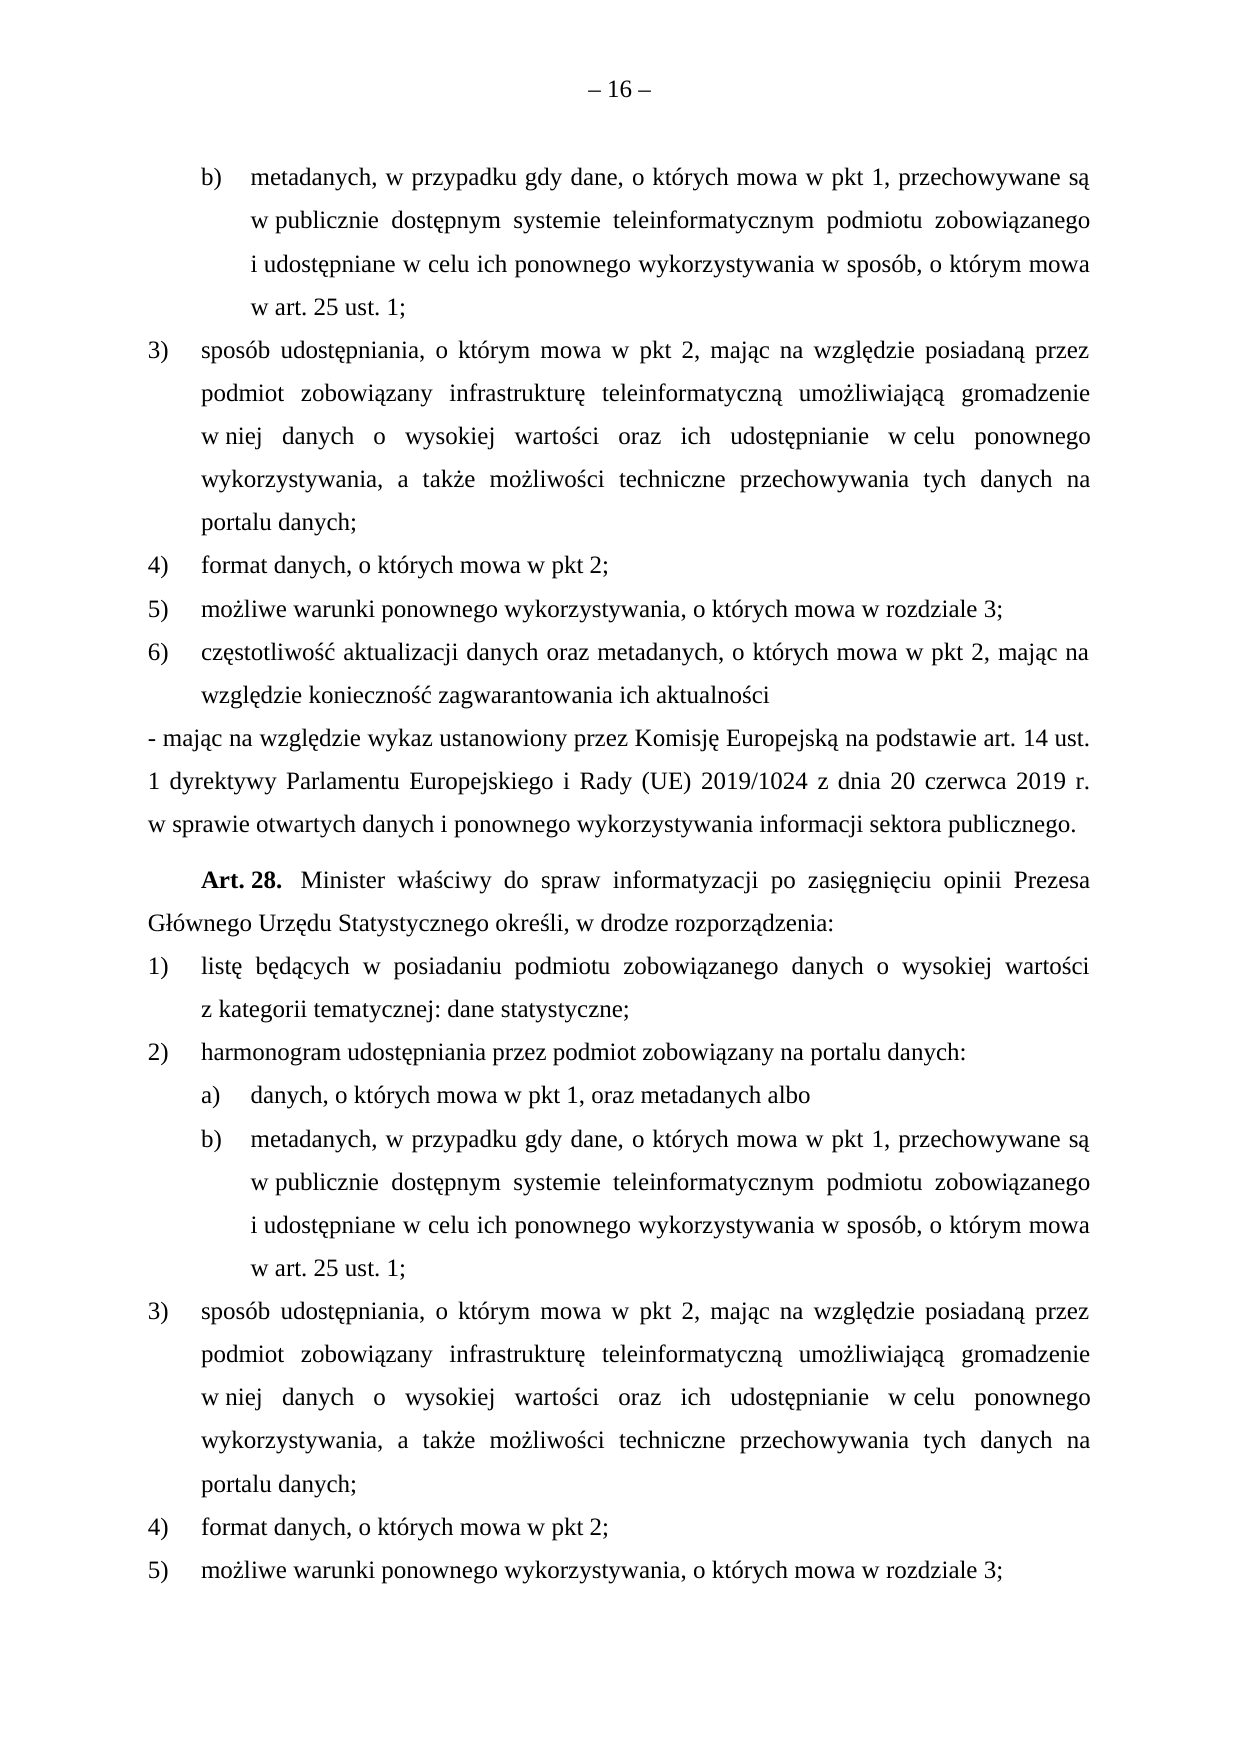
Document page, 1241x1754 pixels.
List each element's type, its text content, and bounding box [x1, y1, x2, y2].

text 1) listę będących w posiadaniu podmiotu zobowiązanego danych o wysokiej wartości z kategorii tematycznej: dane statystyczne; [148, 951, 1091, 1023]
text 2) harmonogram udostępniania przez podmiot zobowiązany na portalu danych: [148, 1037, 1091, 1066]
text 4) format danych, o których mowa w pkt 2; [148, 551, 1091, 579]
text - mając na względzie wykaz ustanowiony przez Komisję Europejską na podstawie art. 14 ust. 1 dyrektywy Parlamentu Europejskiego i Rady (UE) 2019/1024 z dnia 20 czerwca 2019 r. w sprawie otwartych danych i ponownego wykorzystywania informacji sektora publicznego. [148, 723, 1091, 838]
text 5) możliwe warunki ponownego wykorzystywania, o których mowa w rozdziale 3; [148, 594, 1091, 622]
text 4) format danych, o których mowa w pkt 2; [148, 1512, 1091, 1541]
text b) metadanych, w przypadku gdy dane, o których mowa w pkt 1, przechowywane są w publicznie dostępnym systemie teleinformatycznym podmiotu zobowiązanego i udostępniane w celu ich ponownego wykorzystywania w sposób, o którym mowa w art. 25 ust. 1; [201, 1124, 1091, 1282]
text 5) możliwe warunki ponownego wykorzystywania, o których mowa w rozdziale 3; [148, 1555, 1091, 1584]
text 3) sposób udostępniania, o którym mowa w pkt 2, mając na względzie posiadaną przez podmiot zobowiązany infrastrukturę teleinformatyczną umożliwiającą gromadzenie w niej danych o wysokiej wartości oraz ich udostępnianie w celu ponownego wykorzystywania, a także możliwości techniczne przechowywania tych danych na portalu danych; [148, 335, 1091, 536]
text Art. 28. Minister właściwy do spraw informatyzacji po zasięgnięciu opinii Prezesa Głównego Urzędu Statystycznego określi, w drodze rozporządzenia: [148, 865, 1091, 937]
text 6) częstotliwość aktualizacji danych oraz metadanych, o których mowa w pkt 2, mając na względzie konieczność zagwarantowania ich aktualności [148, 637, 1091, 709]
text 3) sposób udostępniania, o którym mowa w pkt 2, mając na względzie posiadaną przez podmiot zobowiązany infrastrukturę teleinformatyczną umożliwiającą gromadzenie w niej danych o wysokiej wartości oraz ich udostępnianie w celu ponownego wykorzystywania, a także możliwości techniczne przechowywania tych danych na portalu danych; [148, 1296, 1091, 1497]
text a) danych, o których mowa w pkt 1, oraz metadanych albo [201, 1081, 1091, 1109]
text b) metadanych, w przypadku gdy dane, o których mowa w pkt 1, przechowywane są w publicznie dostępnym systemie teleinformatycznym podmiotu zobowiązanego i udostępniane w celu ich ponownego wykorzystywania w sposób, o którym mowa w art. 25 ust. 1; [201, 162, 1091, 321]
